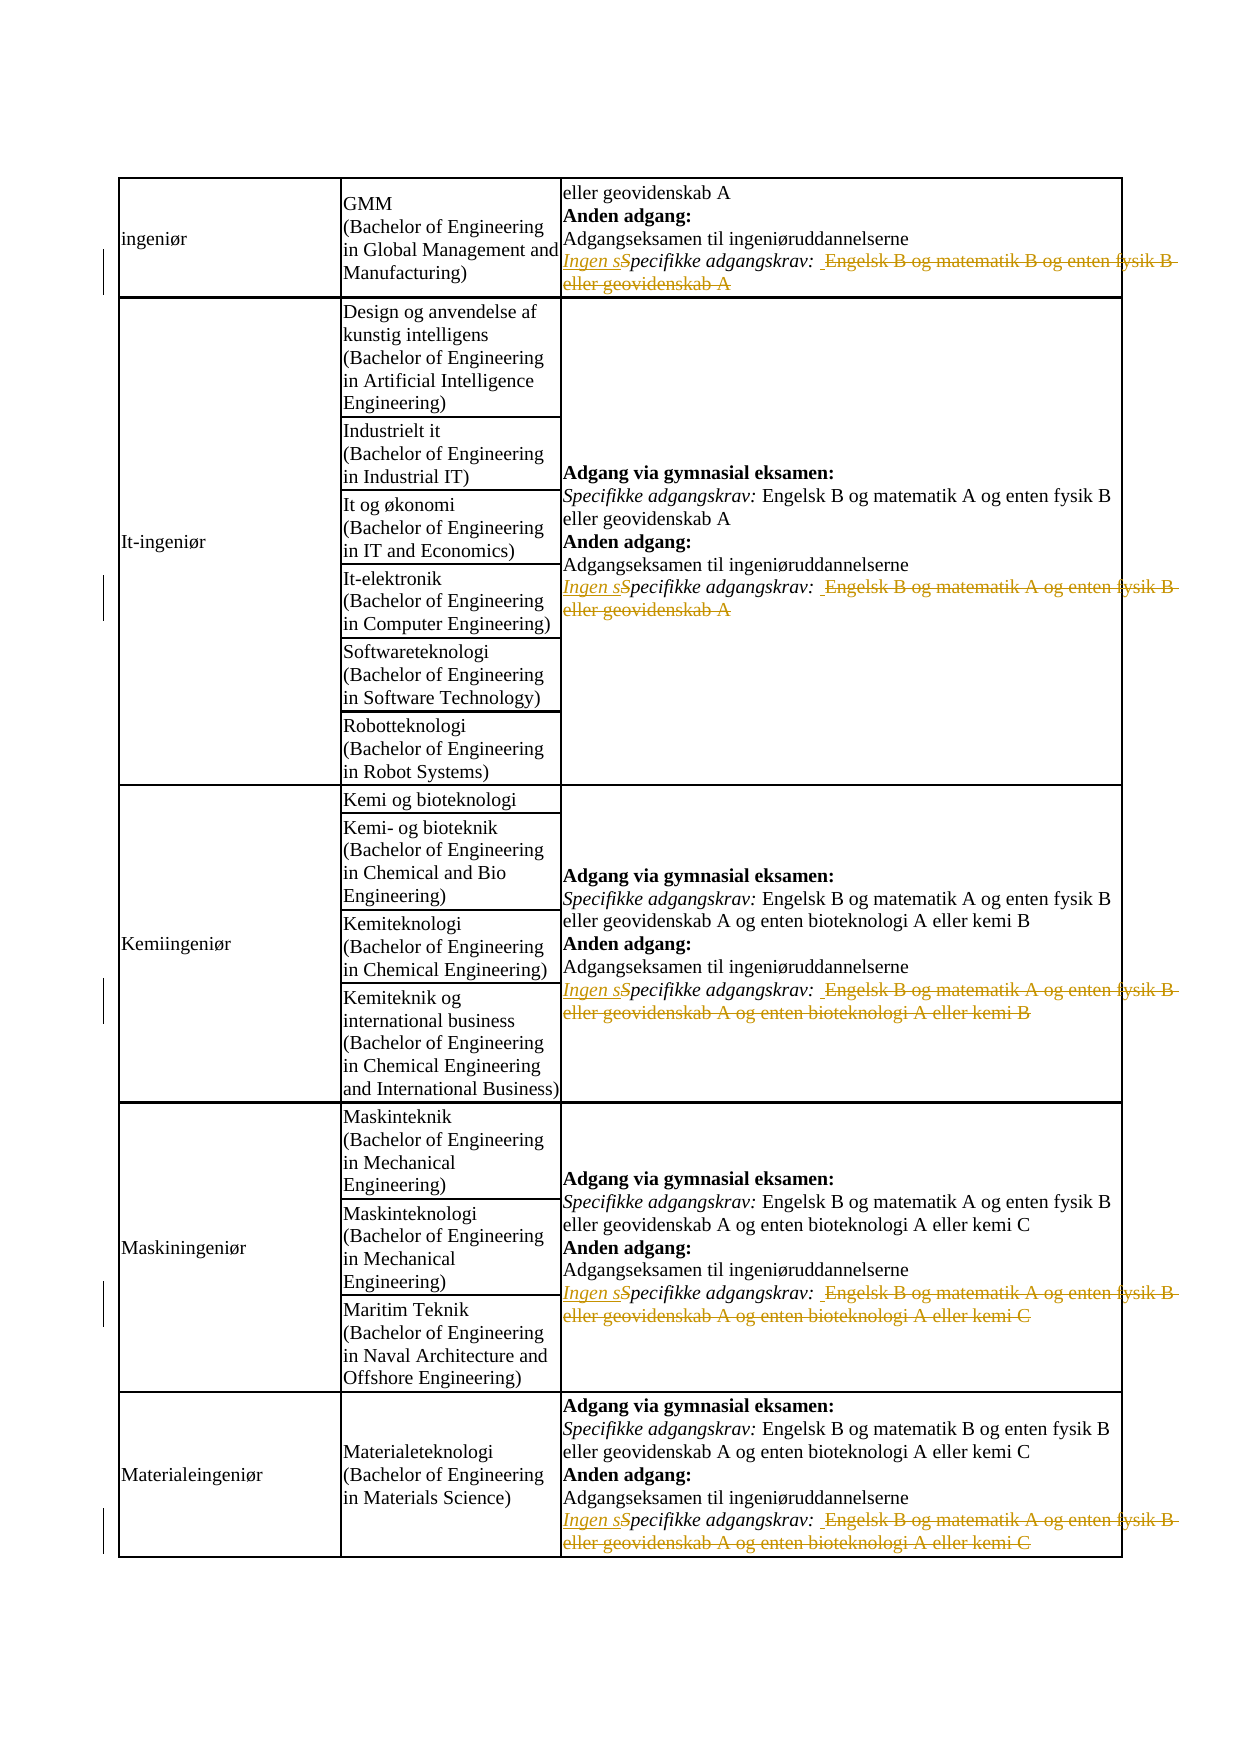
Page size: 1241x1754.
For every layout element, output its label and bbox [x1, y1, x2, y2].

table_header [342, 786, 560, 812]
table_header [562, 299, 1121, 784]
table_header [120, 786, 340, 1101]
table_header [342, 1200, 560, 1294]
table_header [342, 1296, 560, 1391]
table_header [342, 814, 560, 909]
table_header [562, 1393, 1121, 1556]
table_header [562, 1104, 1121, 1391]
table_header [342, 984, 560, 1101]
table_header [120, 299, 340, 784]
table_header [562, 786, 1121, 1101]
table_header [120, 179, 340, 296]
table_header [120, 1104, 340, 1391]
table_header [342, 713, 560, 784]
table_header [342, 418, 560, 489]
table_header [342, 1104, 560, 1198]
table_header [342, 639, 560, 710]
table_header [342, 565, 560, 637]
table_header [342, 179, 560, 296]
table_header [120, 1393, 340, 1556]
table_header [342, 911, 560, 982]
table_header [342, 1393, 560, 1556]
table_header [342, 299, 560, 416]
table_header [562, 179, 1121, 296]
table_header [342, 491, 560, 563]
